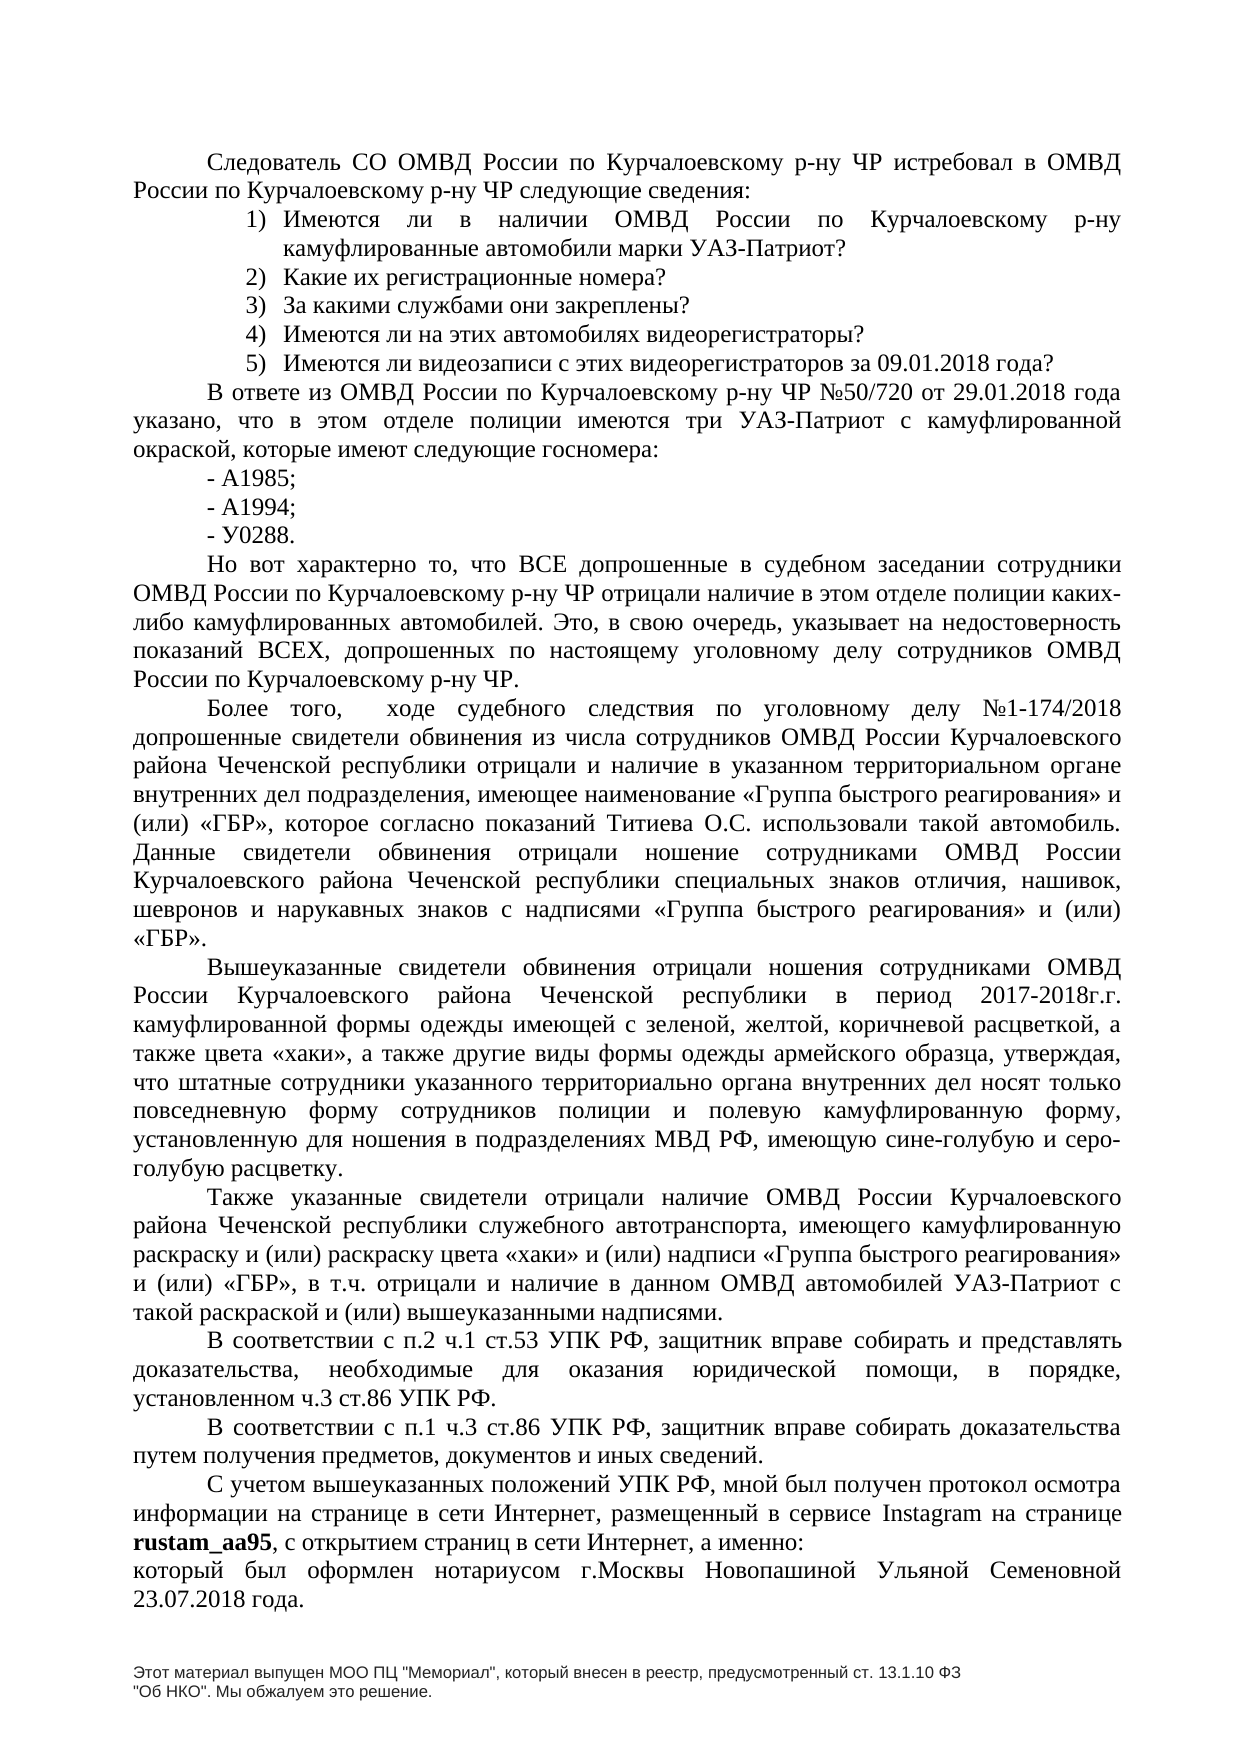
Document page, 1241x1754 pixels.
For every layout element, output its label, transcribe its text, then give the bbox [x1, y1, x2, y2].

text Вышеуказанные свидетели обвинения отрицали ношения сотрудниками ОМВД России Курчалоевского района Чеченской республики в период 2017-2018г.г. камуфлированной формы одежды имеющей с зеленой, желтой, коричневой расцветкой, а также цвета «хаки», а также другие виды формы одежды армейского образца, утверждая, что штатные сотрудники указанного территориально органа внутренних дел носят только повседневную форму сотрудников полиции и полевую камуфлированную форму, установленную для ношения в подразделениях МВД РФ, имеющую сине-голубую и серо-голубую расцветку. [133, 952, 1122, 1182]
text В соответствии с п.1 ч.3 ст.86 УПК РФ, защитник вправе собирать доказательства путем получения предметов, документов и иных сведений. [133, 1412, 1122, 1469]
text - А1985; [207, 463, 1122, 492]
text Следователь СО ОМВД России по Курчалоевскому р-ну ЧР истребовал в ОМВД России по Курчалоевскому р-ну ЧР следующие сведения: [133, 147, 1122, 204]
text В ответе из ОМВД России по Курчалоевскому р-ну ЧР №50/720 от 29.01.2018 года указано, что в этом отделе полиции имеются три УАЗ-Патриот с камуфлированной окраской, которые имеют следующие госномера: [133, 377, 1122, 463]
text Более того, ходе судебного следствия по уголовному делу №1-174/2018 допрошенные свидетели обвинения из числа сотрудников ОМВД России Курчалоевского района Чеченской республики отрицали и наличие в указанном территориальном органе внутренних дел подразделения, имеющее наименование «Группа быстрого реагирования» и (или) «ГБР», которое согласно показаний Титиева О.С. использовали такой автомобиль. Данные свидетели обвинения отрицали ношение сотрудниками ОМВД России Курчалоевского района Чеченской республики специальных знаков отличия, нашивок, шевронов и нарукавных знаков с надписями «Группа быстрого реагирования» и (или) «ГБР». [133, 693, 1122, 952]
text - А1994; [207, 492, 1122, 521]
list Имеются ли видеозаписи с этих видеорегистраторов за 09.01.2018 года? [245, 348, 1122, 377]
text Но вот характерно то, что ВСЕ допрошенные в судебном заседании сотрудники ОМВД России по Курчалоевскому р-ну ЧР отрицали наличие в этом отделе полиции каких-либо камуфлированных автомобилей. Это, в свою очередь, указывает на недостоверность показаний ВСЕХ, допрошенных по настоящему уголовному делу сотрудников ОМВД России по Курчалоевскому р-ну ЧР. [133, 549, 1122, 693]
text В соответствии с п.2 ч.1 ст.53 УПК РФ, защитник вправе собирать и представлять доказательства, необходимые для оказания юридической помощи, в порядке, установленном ч.3 ст.86 УПК РФ. [133, 1326, 1122, 1412]
text С учетом вышеуказанных положений УПК РФ, мной был получен протокол осмотра информации на странице в сети Интернет, размещенный в сервисе Instagram на странице rustam_aa95, с открытием страниц в сети Интернет, а именно: [133, 1469, 1122, 1556]
text который был оформлен нотариусом г.Москвы Новопашиной Ульяной Семеновной 23.07.2018 года. [133, 1556, 1122, 1613]
list Имеются ли в наличии ОМВД России по Курчалоевскому р-ну камуфлированные автомобили марки УАЗ-Патриот? [245, 204, 1122, 262]
list За какими службами они закреплены? [245, 291, 1122, 319]
list Имеются ли на этих автомобилях видеорегистраторы? [245, 319, 1122, 348]
text Также указанные свидетели отрицали наличие ОМВД России Курчалоевского района Чеченской республики служебного автотранспорта, имеющего камуфлированную раскраску и (или) раскраску цвета «хаки» и (или) надписи «Группа быстрого реагирования» и (или) «ГБР», в т.ч. отрицали и наличие в данном ОМВД автомобилей УАЗ-Патриот с такой раскраской и (или) вышеуказанными надписями. [133, 1182, 1122, 1326]
list Какие их регистрационные номера? [245, 262, 1122, 291]
text - У0288. [207, 521, 1122, 549]
